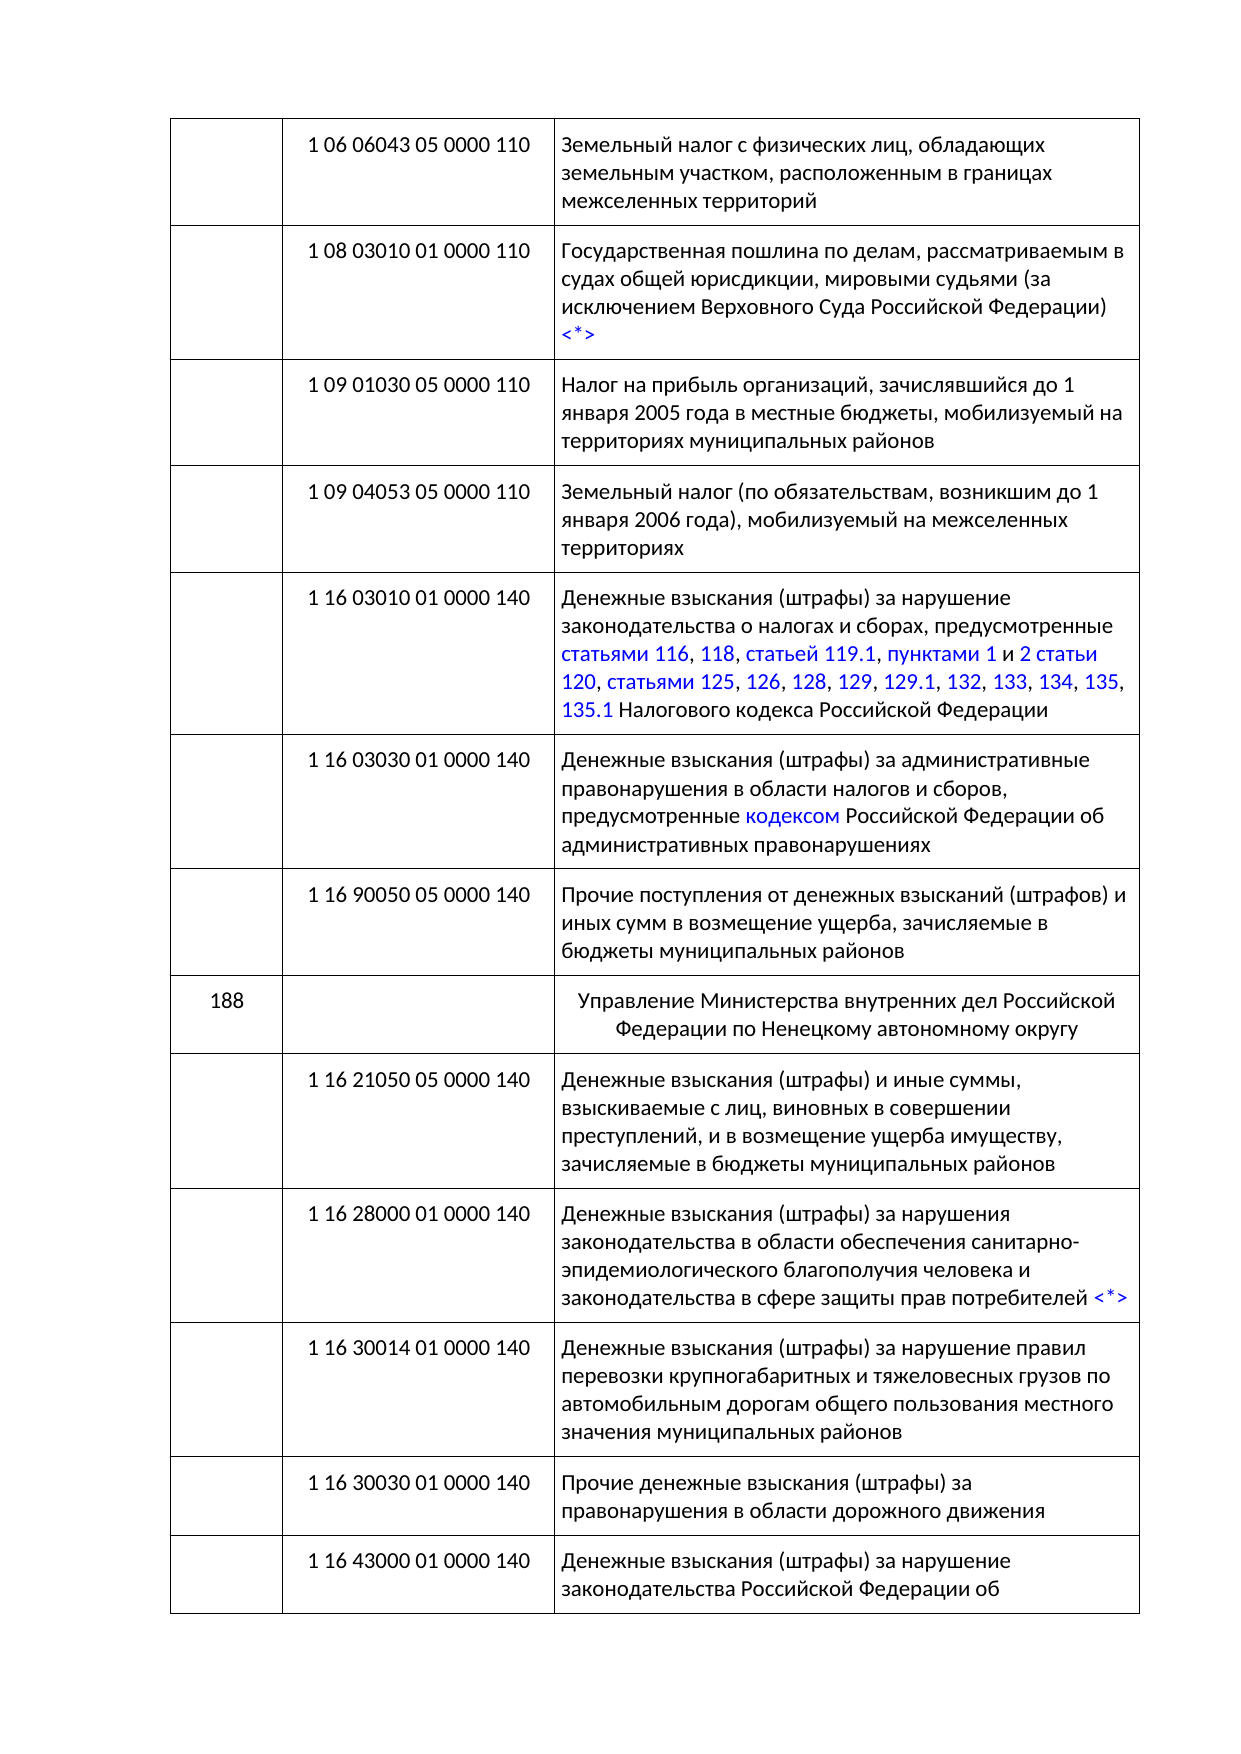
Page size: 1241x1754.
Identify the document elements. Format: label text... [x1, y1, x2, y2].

table_cell [283, 976, 554, 1053]
table_cell Денежные взыскания (штрафы) за административные правонарушения в области налогов и сборов, предусмотренные кодексом Российской Федерации об административных правонарушениях [555, 735, 1139, 868]
table_cell 1 16 30014 01 0000 140 [283, 1323, 554, 1456]
table_cell 1 16 90050 05 0000 140 [283, 869, 554, 975]
table_cell Денежные взыскания (штрафы) и иные суммы, взыскиваемые с лиц, виновных в совершении преступлений, и в возмещение ущерба имуществу, зачисляемые в бюджеты муниципальных районов [555, 1054, 1139, 1187]
table_cell 1 16 28000 01 0000 140 [283, 1189, 554, 1322]
table_cell 1 16 21050 05 0000 140 [283, 1054, 554, 1187]
table_cell Земельный налог с физических лиц, обладающих земельным участком, расположенным в границах межселенных территорий [555, 119, 1139, 224]
table_cell 1 08 03010 01 0000 110 [283, 226, 554, 359]
table_cell 1 16 30030 01 0000 140 [283, 1457, 554, 1534]
table_cell 1 16 03010 01 0000 140 [283, 573, 554, 734]
table_cell Земельный налог (по обязательствам, возникшим до 1 января 2006 года), мобилизуемый на межселенных территориях [555, 466, 1139, 572]
table_cell [171, 1054, 282, 1187]
table_cell Прочие поступления от денежных взысканий (штрафов) и иных сумм в возмещение ущерба, зачисляемые в бюджеты муниципальных районов [555, 869, 1139, 975]
table_cell Денежные взыскания (штрафы) за нарушения законодательства в области обеспечения санитарно-эпидемиологического благополучия человека и законодательства в сфере защиты прав потребителей <*> [555, 1189, 1139, 1322]
table_cell [171, 119, 282, 224]
table_cell [171, 360, 282, 465]
table_cell 1 09 01030 05 0000 110 [283, 360, 554, 465]
table_cell 188 [171, 976, 282, 1053]
table_cell Денежные взыскания (штрафы) за нарушение законодательства о налогах и сборах, предусмотренные статьями 116, 118, статьей 119.1, пунктами 1 и 2 статьи 120, статьями 125, 126, 128, 129, 129.1, 132, 133, 134, 135, 135.1 Налогового кодекса Российской Федерации [555, 573, 1139, 734]
table_cell 1 06 06043 05 0000 110 [283, 119, 554, 224]
table_cell Управление Министерства внутренних дел Российской Федерации по Ненецкому автономному округу [555, 976, 1139, 1053]
table_cell 1 16 03030 01 0000 140 [283, 735, 554, 868]
table_cell [171, 573, 282, 734]
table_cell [555, 1536, 1139, 1613]
table_cell [171, 735, 282, 868]
table_cell [171, 1323, 282, 1456]
table_cell Государственная пошлина по делам, рассматриваемым в судах общей юрисдикции, мировыми судьями (за исключением Верховного Суда Российской Федерации) <*> [555, 226, 1139, 359]
table_cell 1 09 04053 05 0000 110 [283, 466, 554, 572]
table_cell [171, 869, 282, 975]
table_cell [171, 466, 282, 572]
table_cell [171, 226, 282, 359]
table_cell [171, 1189, 282, 1322]
table_cell [171, 1536, 282, 1613]
table_cell Денежные взыскания (штрафы) за нарушение правил перевозки крупногабаритных и тяжеловесных грузов по автомобильным дорогам общего пользования местного значения муниципальных районов [555, 1323, 1139, 1456]
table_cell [283, 1536, 554, 1613]
table_cell Прочие денежные взыскания (штрафы) за правонарушения в области дорожного движения [555, 1457, 1139, 1534]
table_cell [171, 1457, 282, 1534]
table_cell Налог на прибыль организаций, зачислявшийся до 1 января 2005 года в местные бюджеты, мобилизуемый на территориях муниципальных районов [555, 360, 1139, 465]
